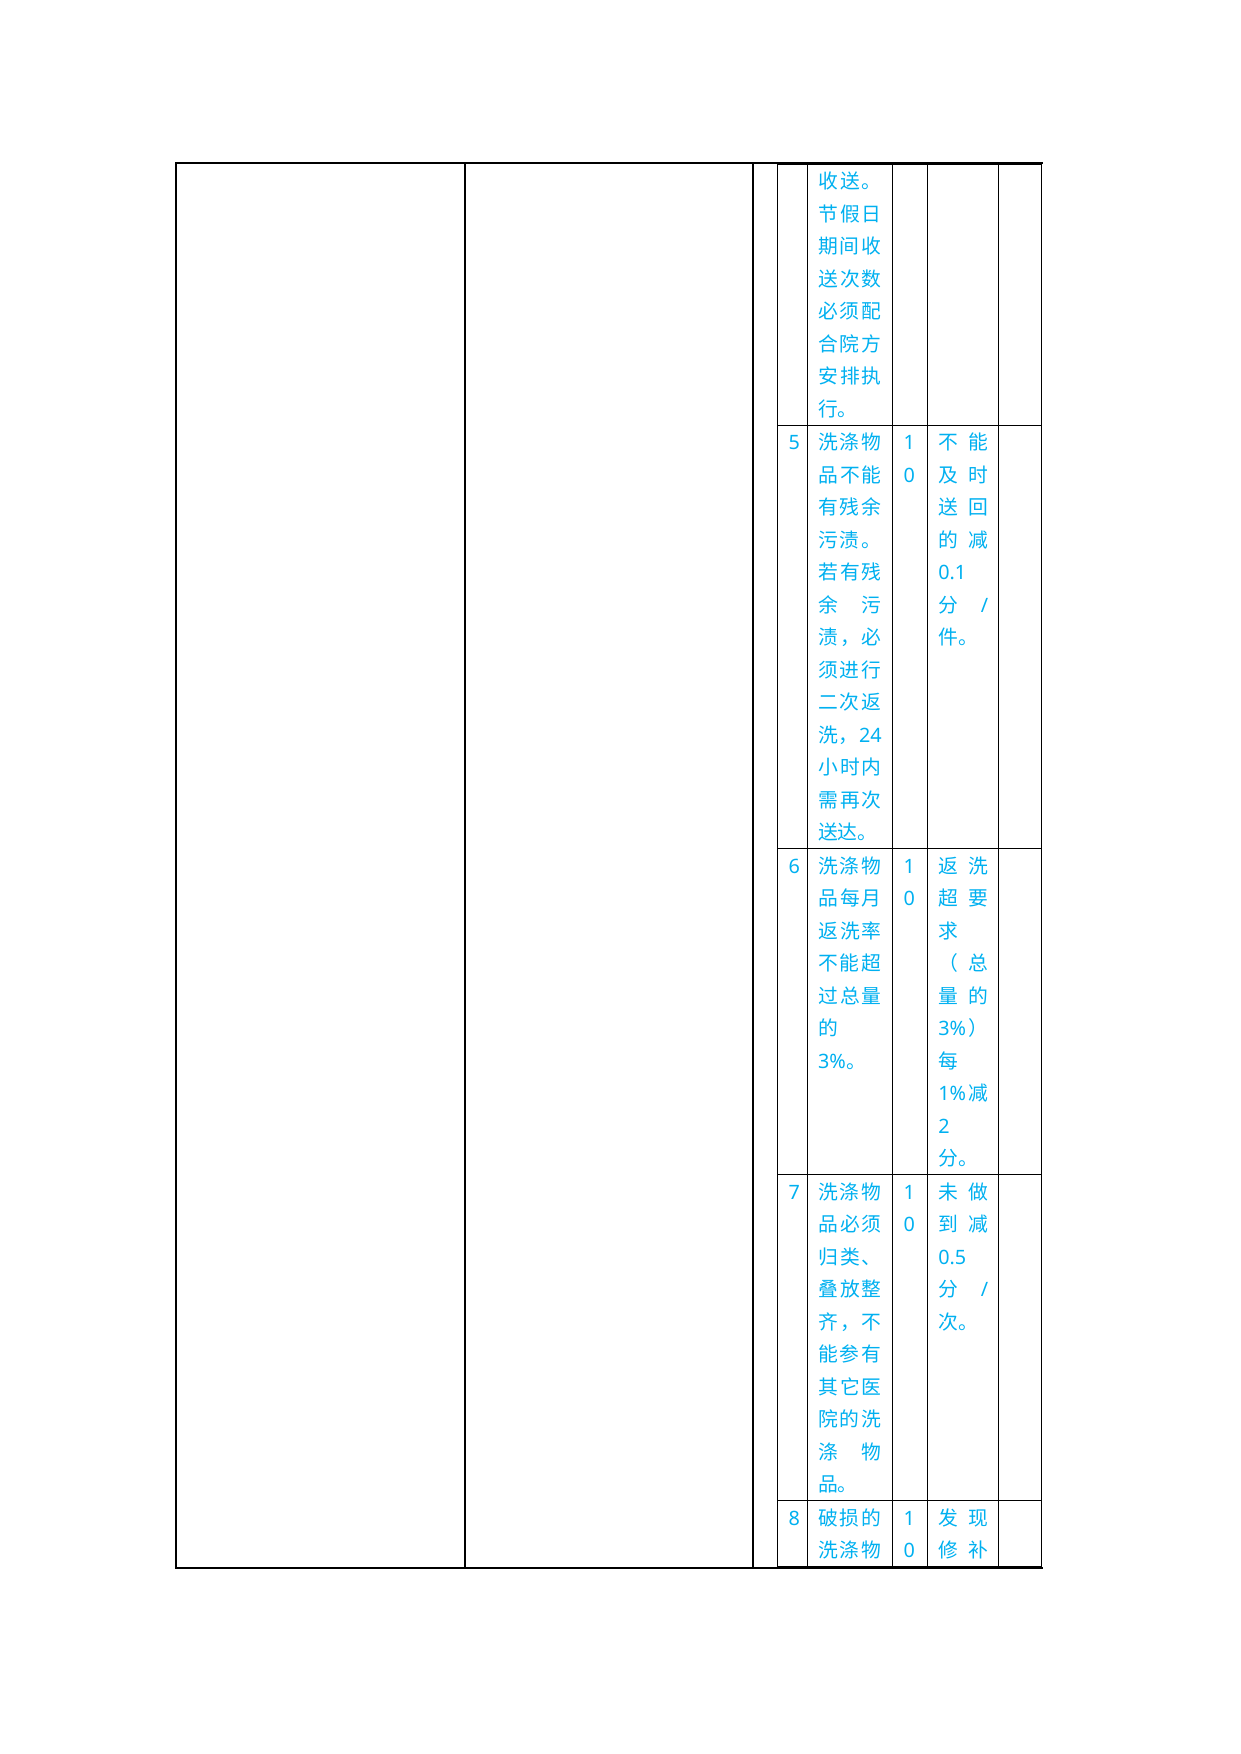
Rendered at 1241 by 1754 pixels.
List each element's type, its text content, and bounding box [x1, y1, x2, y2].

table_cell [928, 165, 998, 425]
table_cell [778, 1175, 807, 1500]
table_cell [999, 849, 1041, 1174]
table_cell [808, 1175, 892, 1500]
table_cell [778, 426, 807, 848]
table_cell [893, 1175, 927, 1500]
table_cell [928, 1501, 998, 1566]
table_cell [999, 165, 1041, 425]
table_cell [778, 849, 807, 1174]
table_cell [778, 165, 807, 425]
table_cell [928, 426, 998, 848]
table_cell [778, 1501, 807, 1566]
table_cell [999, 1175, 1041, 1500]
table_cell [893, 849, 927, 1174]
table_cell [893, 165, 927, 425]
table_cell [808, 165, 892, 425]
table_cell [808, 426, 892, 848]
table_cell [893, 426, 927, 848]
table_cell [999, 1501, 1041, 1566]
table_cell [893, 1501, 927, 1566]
table_cell 1 [177, 164, 464, 1567]
table_cell [466, 164, 752, 1567]
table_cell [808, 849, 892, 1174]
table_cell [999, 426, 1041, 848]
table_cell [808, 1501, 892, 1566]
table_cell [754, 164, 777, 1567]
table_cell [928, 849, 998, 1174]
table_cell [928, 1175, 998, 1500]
